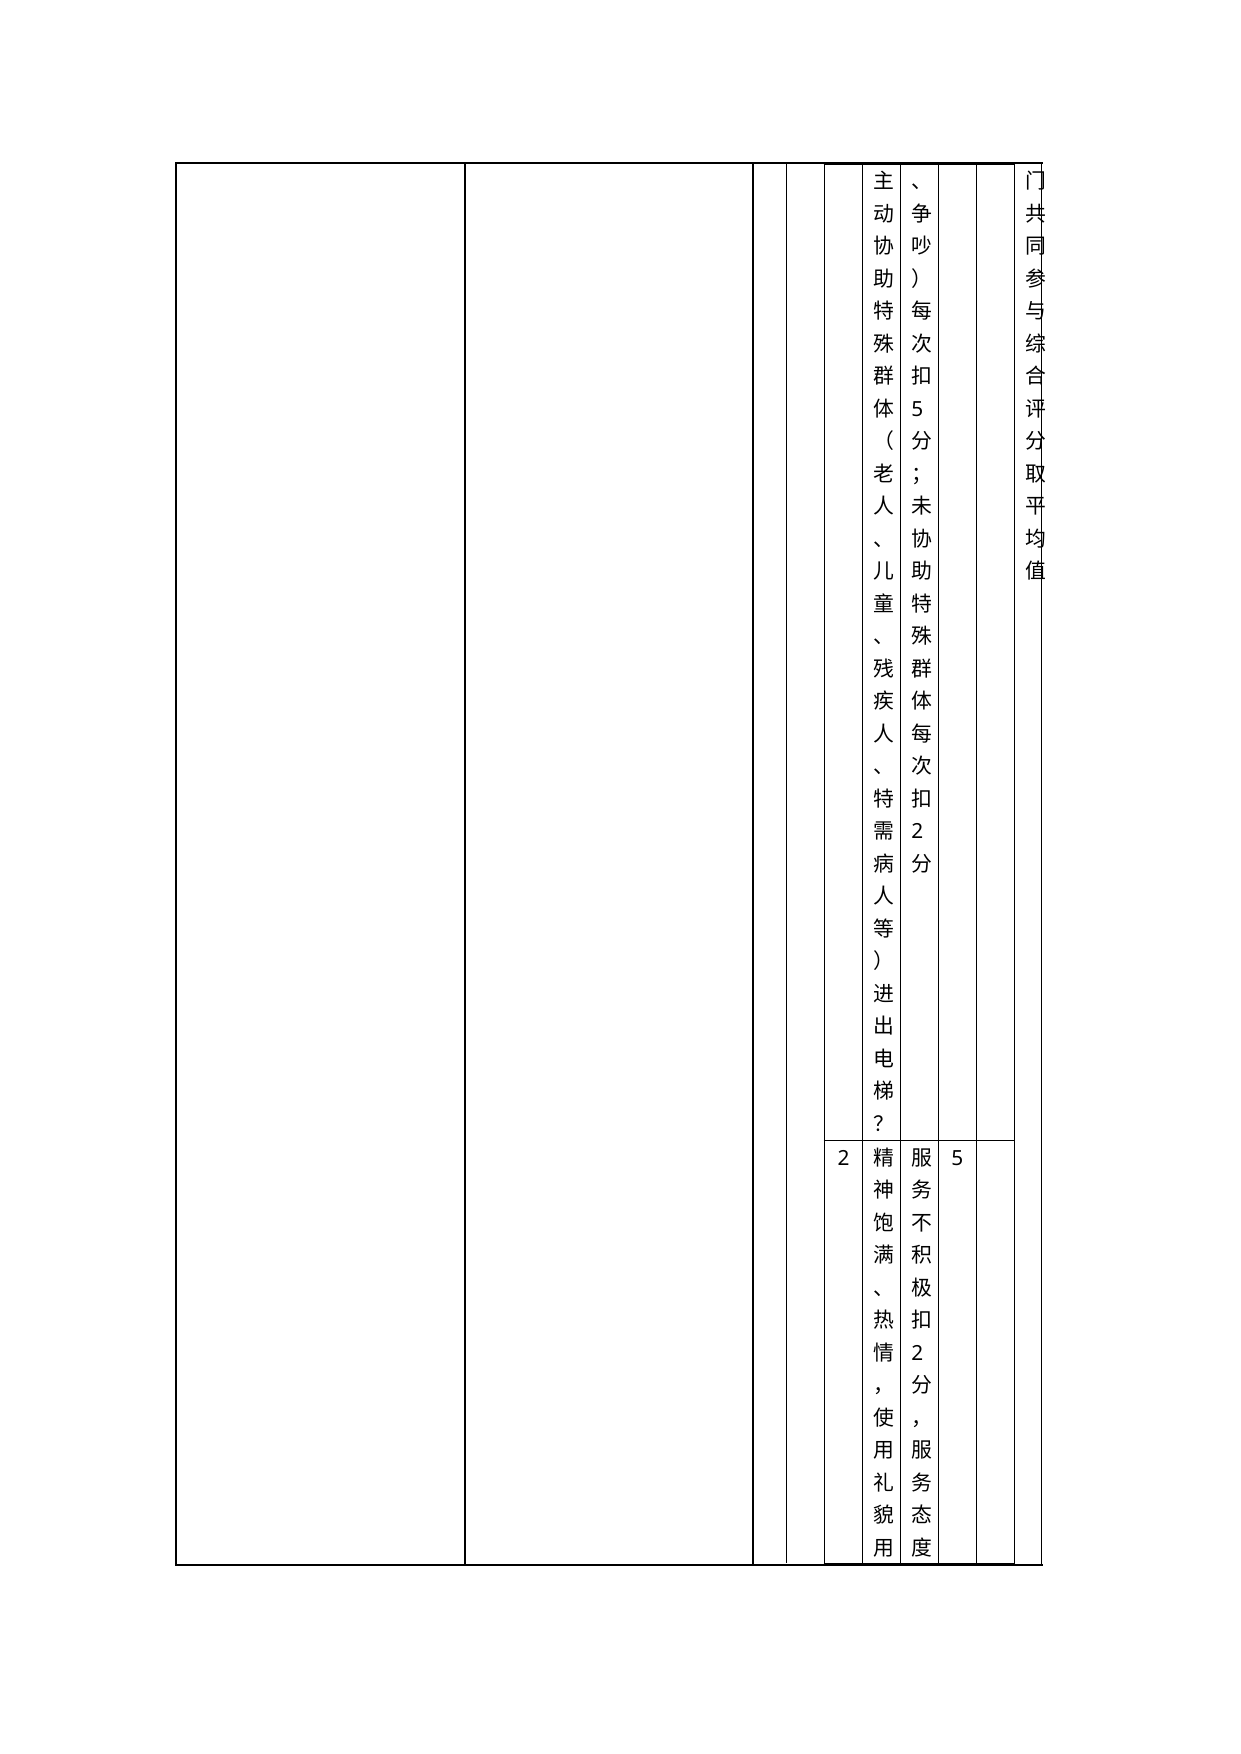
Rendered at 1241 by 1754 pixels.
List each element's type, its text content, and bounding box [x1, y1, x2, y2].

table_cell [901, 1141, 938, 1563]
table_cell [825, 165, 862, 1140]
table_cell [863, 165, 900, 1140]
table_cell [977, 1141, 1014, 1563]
table_cell [466, 164, 752, 1564]
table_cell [754, 164, 824, 1564]
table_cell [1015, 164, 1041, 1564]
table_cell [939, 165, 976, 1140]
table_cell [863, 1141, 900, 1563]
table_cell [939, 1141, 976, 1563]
table_cell 1 [177, 164, 464, 1564]
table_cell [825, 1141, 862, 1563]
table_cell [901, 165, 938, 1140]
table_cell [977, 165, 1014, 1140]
